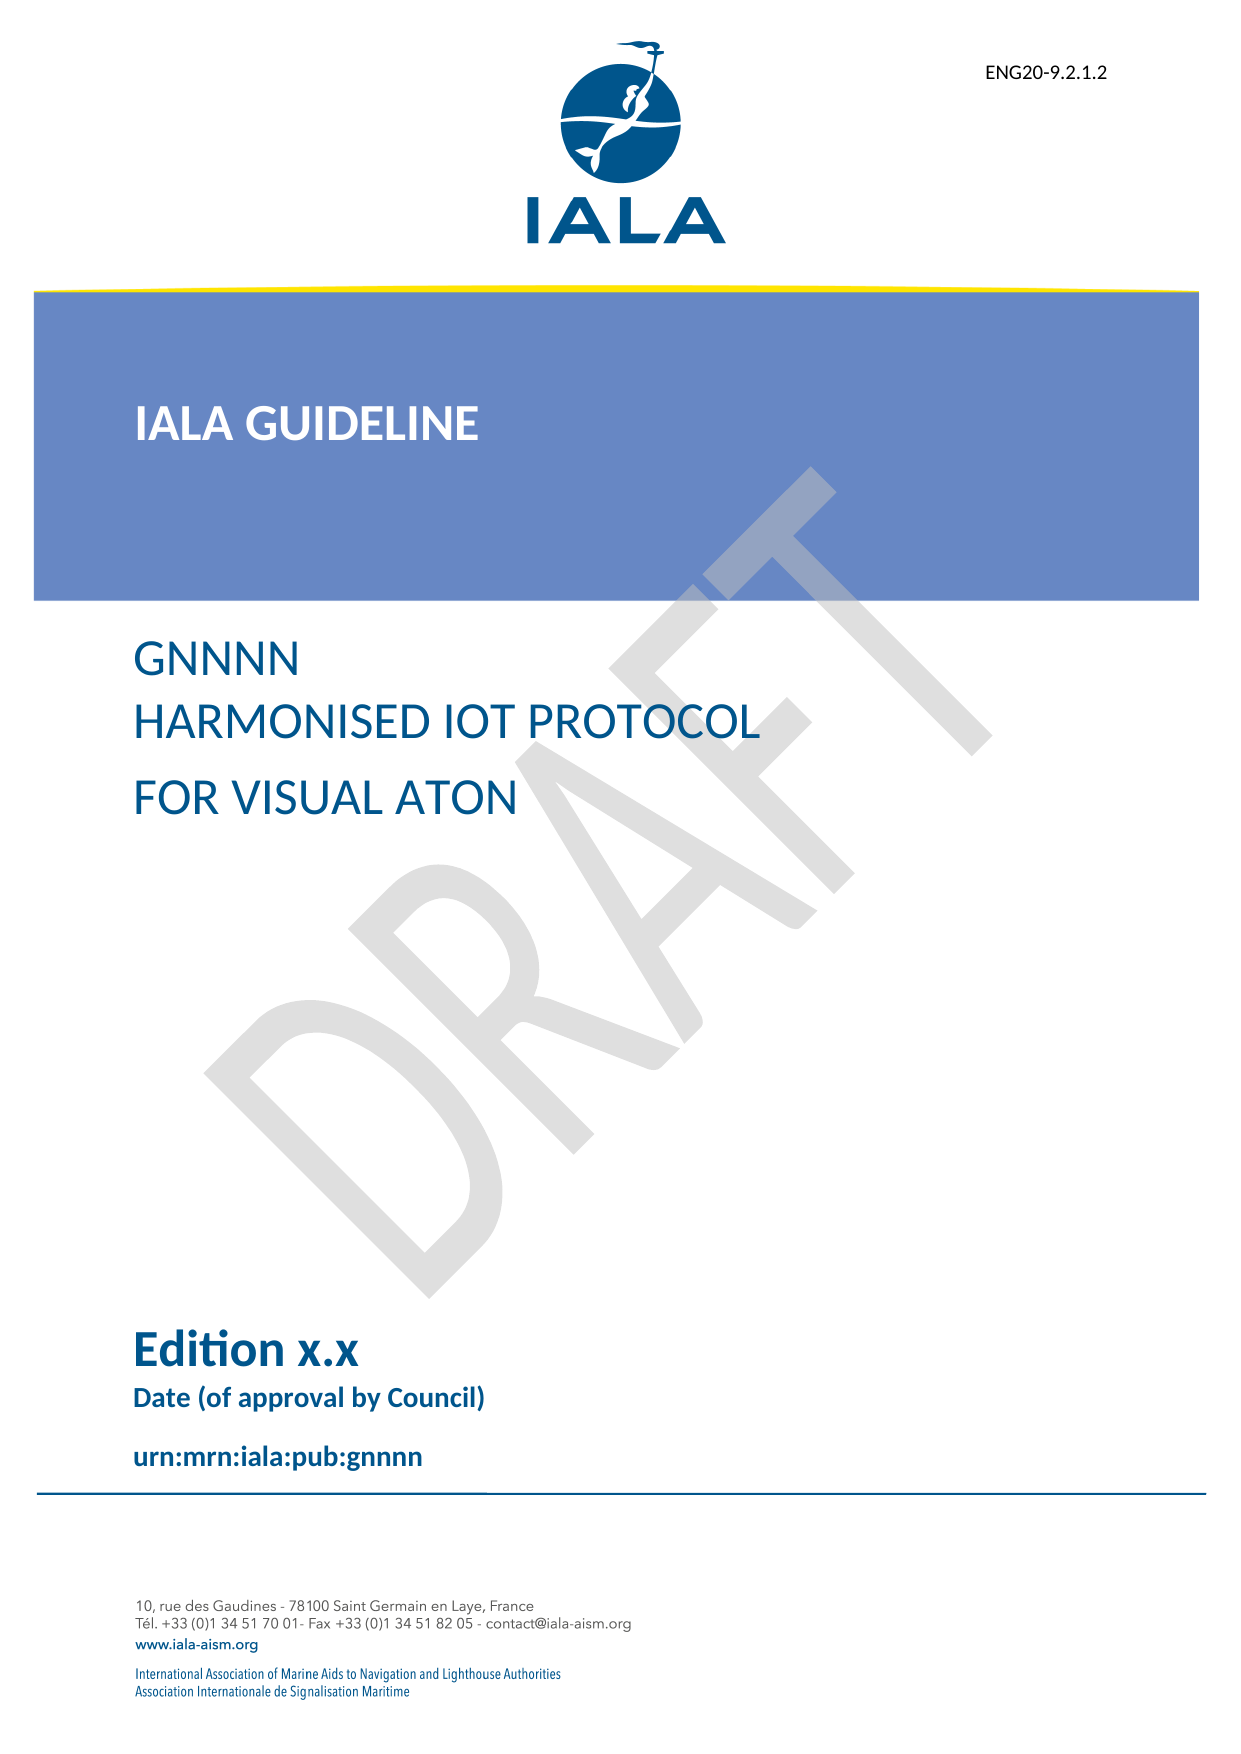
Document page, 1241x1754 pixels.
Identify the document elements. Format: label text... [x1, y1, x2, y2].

picture [0, 29, 1238, 612]
text urn:mrn:iala:pub:gnnnn [133, 1438, 1107, 1474]
table_header IALA Guideline [40, 272, 1014, 579]
text Edition x.x [133, 1316, 1107, 1379]
text Harmonised IoT Protocol [133, 688, 1107, 752]
text for Visual AtoN [133, 764, 1107, 828]
picture [129, 1595, 662, 1714]
text Gnnnn [133, 624, 1107, 688]
text Date (of approval by Council) [133, 1379, 1107, 1415]
